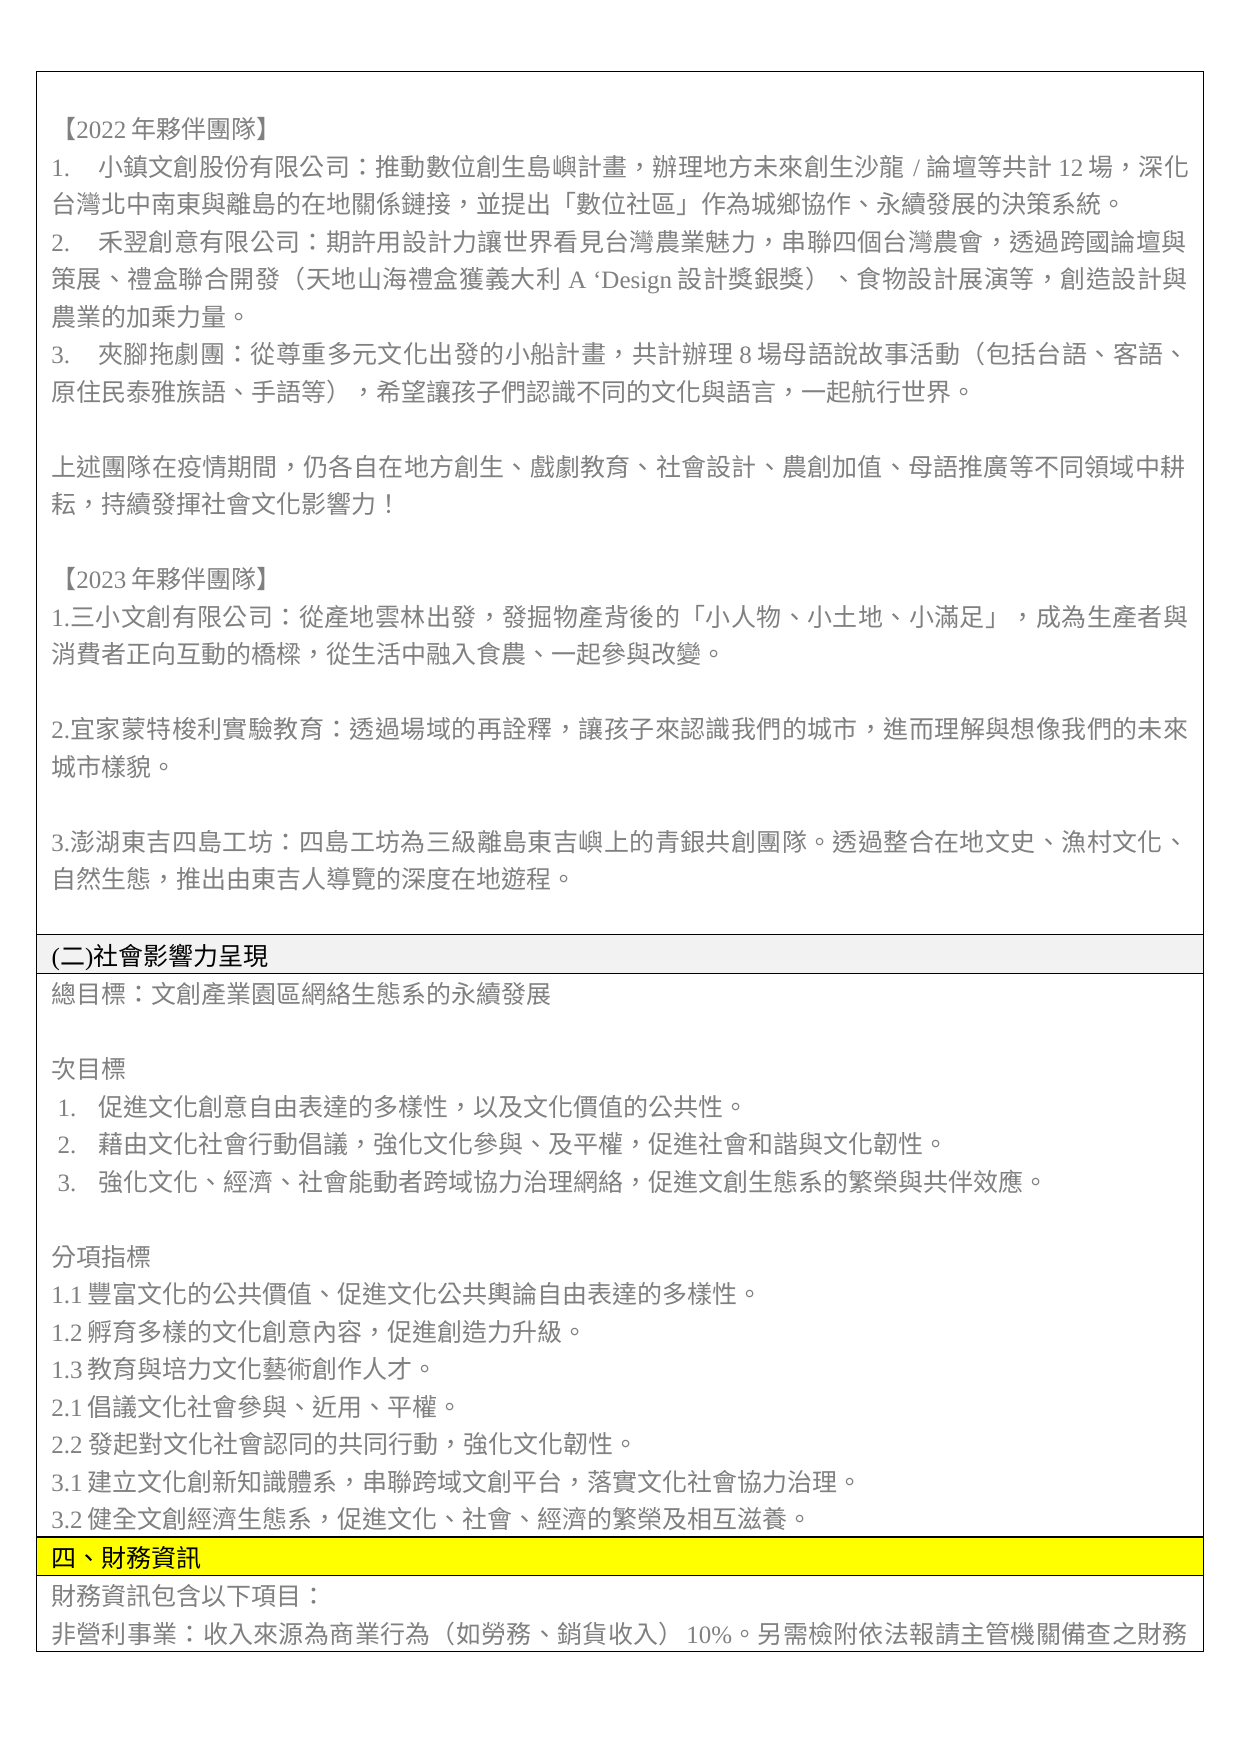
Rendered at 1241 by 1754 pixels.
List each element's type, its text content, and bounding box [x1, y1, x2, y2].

table_cell 總目標：文創產業園區網絡生態系的永續發展 次目標 1. 促進文化創意自由表達的多樣性，以及文化價值的公共性。 2. 藉由文化社會行動倡議，強化文化參與、及平權，促進社會和諧與文化韌性。 3. 強化文化、經濟、社會能動者跨域協力治理網絡，促進文創生態系的繁榮與共伴效應。 分項指標 1.1豐富文化的公共價值、促進文化公共輿論自由表達的多樣性。 1.2孵育多樣的文化創意內容，促進創造力升級。 1.3教育與培力文化藝術創作人才。 2.1倡議文化社會參與、近用、平權。 2.2 發起對文化社會認同的共同行動，強化文化韌性。 3.1建立文化創新知識體系，串聯跨域文創平台，落實文化社會協力治理。 3.2健全文創經濟生態系，促進文化、社會、經濟的繁榮及相互滋養。 [37, 974, 1203, 1536]
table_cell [37, 1576, 1203, 1651]
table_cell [37, 72, 1203, 934]
table_cell (二)社會影響力呈現 [37, 935, 1203, 973]
table_cell 四、財務資訊 [37, 1538, 1203, 1575]
